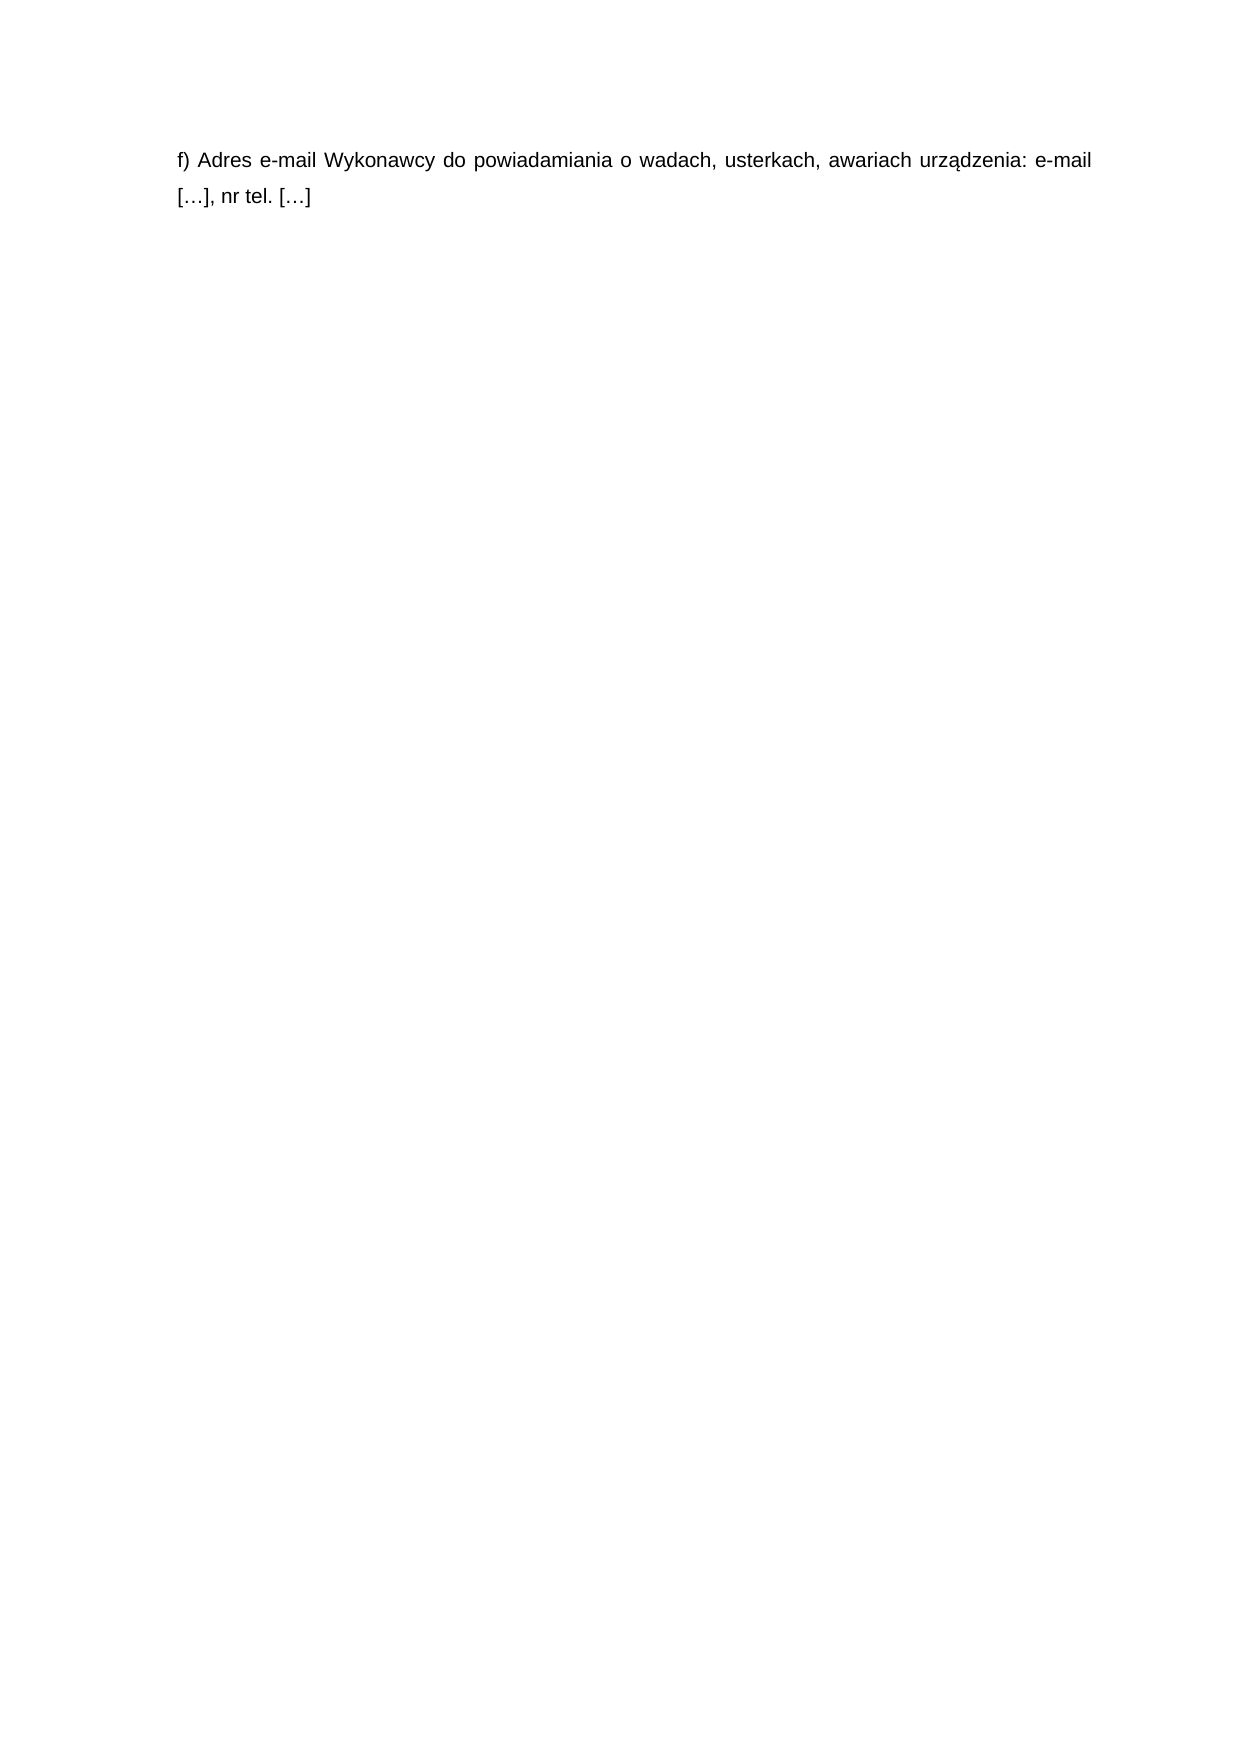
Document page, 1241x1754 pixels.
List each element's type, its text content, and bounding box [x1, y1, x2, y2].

list f) Adres e-mail Wykonawcy do powiadamiania o wadach, usterkach, awariach urządzenia: e-mail […], nr tel. […] [177, 148, 1093, 207]
